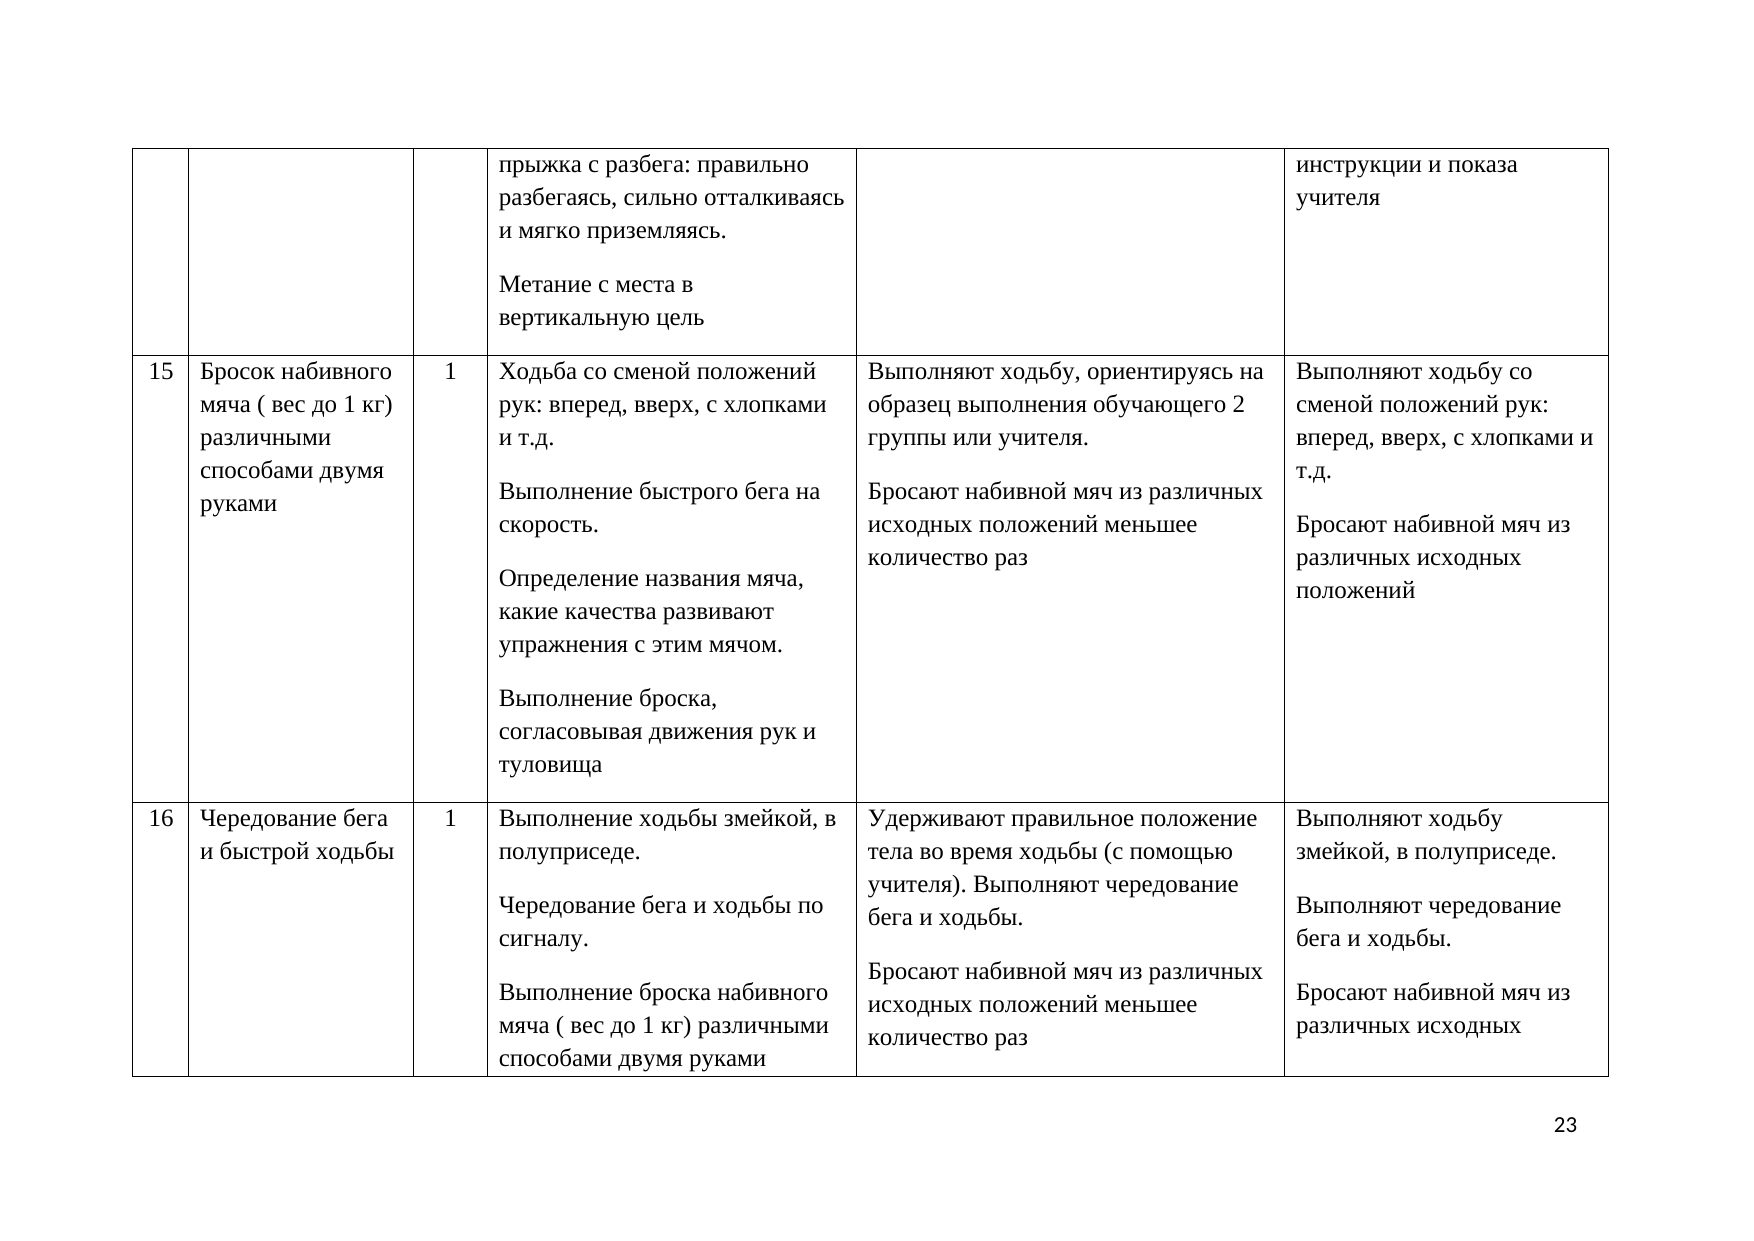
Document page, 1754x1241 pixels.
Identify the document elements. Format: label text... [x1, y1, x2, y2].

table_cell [189, 803, 413, 1076]
table_cell 16 [133, 803, 188, 1076]
table_cell 15 [133, 356, 188, 802]
table_cell 1 [414, 803, 487, 1076]
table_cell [857, 803, 1284, 1076]
table_cell Бросок набивного мяча ( вес до 1 кг) различными способами двумя руками [189, 356, 413, 802]
table_cell Выполняют ходьбу, ориентируясь на образец выполнения обучающего 2 группы или учителя. Бросают набивной мяч из различных исходных положений меньшее количество раз [857, 356, 1284, 802]
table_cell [488, 803, 856, 1076]
table_cell Выполняют ходьбу со сменой положений рук: вперед, вверх, с хлопками и т.д. Бросают набивной мяч из различных исходных положений [1285, 356, 1608, 802]
table_cell 14 [133, 149, 188, 355]
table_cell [1285, 803, 1608, 1076]
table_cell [189, 149, 413, 355]
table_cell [488, 149, 856, 355]
table_cell 1 [414, 356, 487, 802]
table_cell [857, 149, 1284, 355]
table_cell Ходьба со сменой положений рук: вперед, вверх, с хлопками и т.д. Выполнение быстрого бега на скорость. Определение названия мяча, какие качества развивают упражнения с этим мячом. Выполнение броска, согласовывая движения рук и туловища [488, 356, 856, 802]
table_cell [1285, 149, 1608, 355]
table_cell 1 [414, 149, 487, 355]
